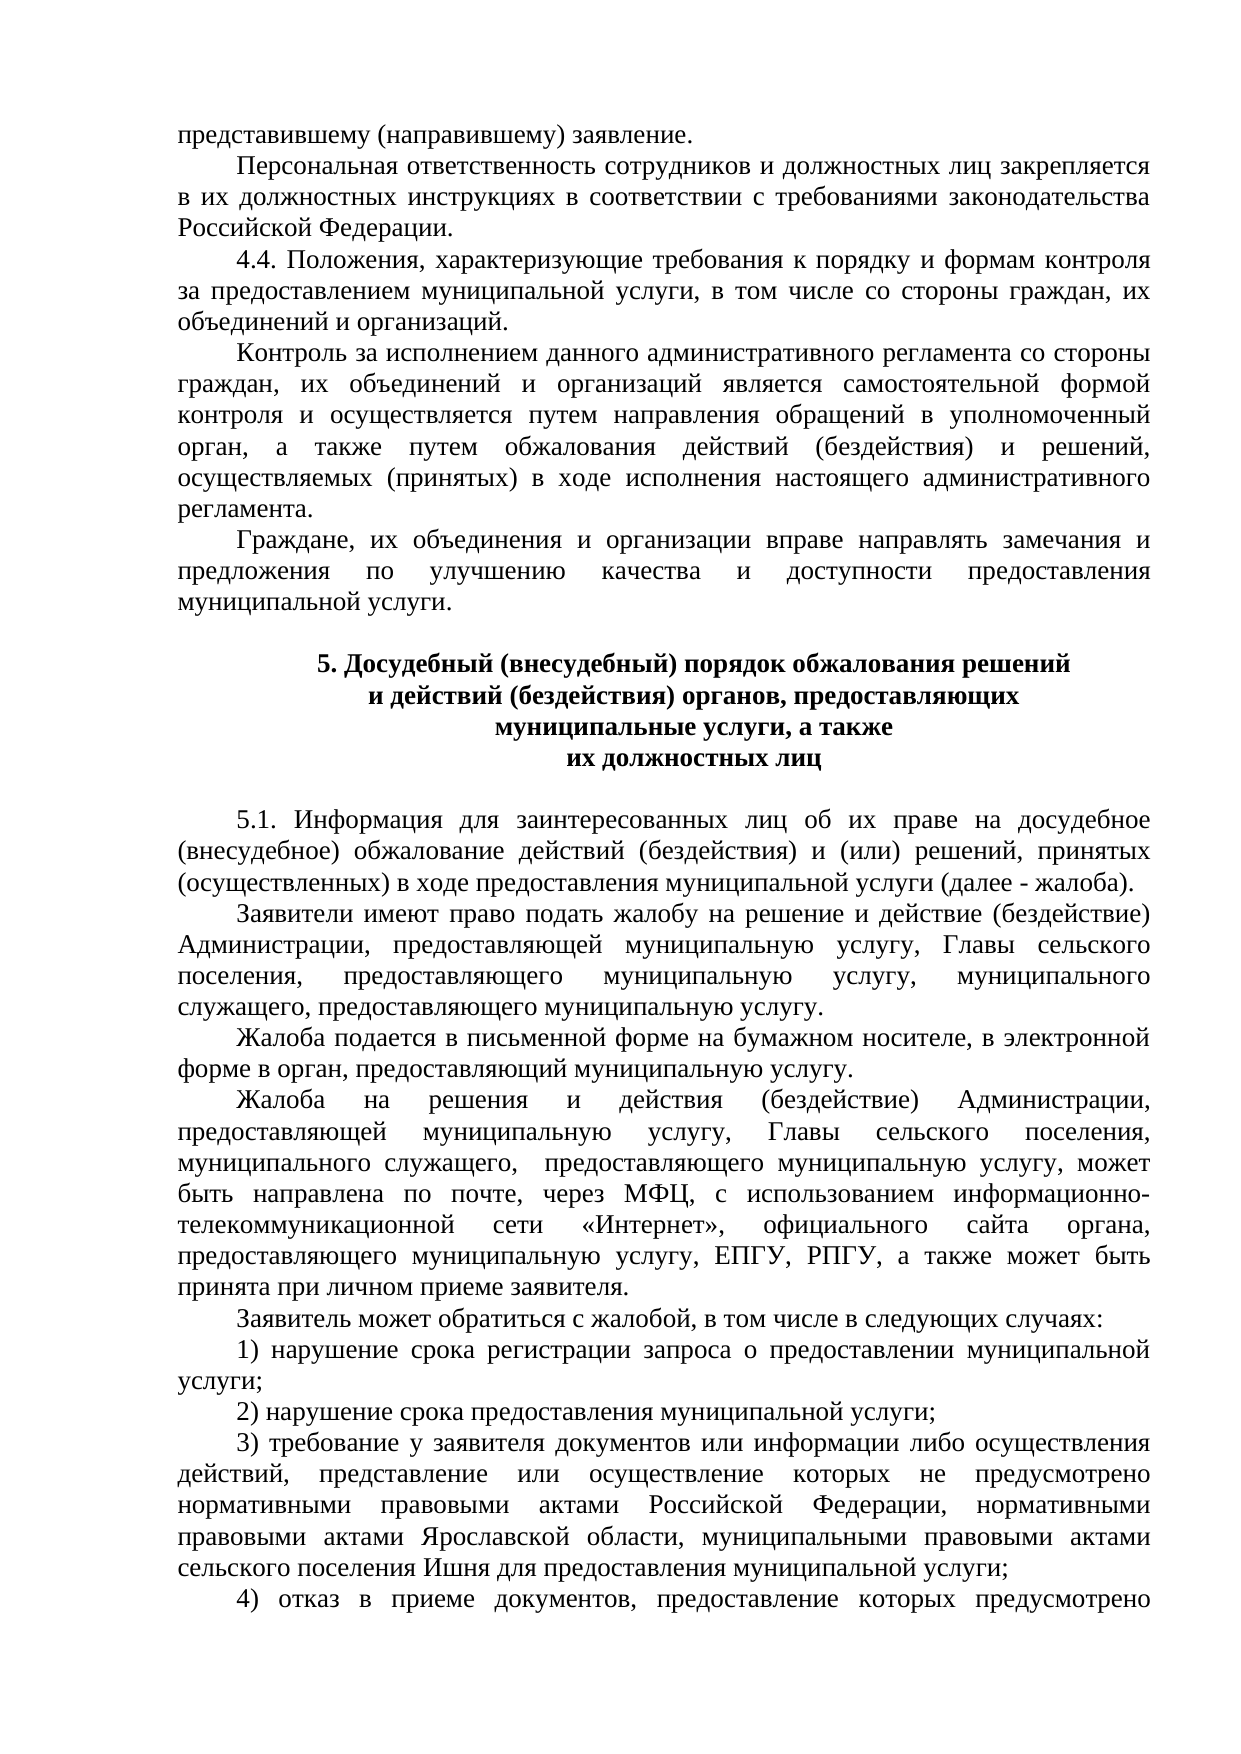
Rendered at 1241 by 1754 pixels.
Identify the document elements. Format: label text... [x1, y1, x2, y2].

text 3) требование у заявителя документов или информации либо осуществления действий, представление или осуществление которых не предусмотрено нормативными правовыми актами Российской Федерации, нормативными правовыми актами Ярославской области, муниципальными правовыми актами сельского поселения Ишня для предоставления муниципальной услуги; [177, 1426, 1152, 1582]
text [177, 1582, 1152, 1613]
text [177, 118, 1152, 149]
text Заявитель может обратиться с жалобой, в том числе в следующих случаях: [177, 1302, 1152, 1333]
text Персональная ответственность сотрудников и должностных лиц закрепляется в их должностных инструкциях в соответствии с требованиями законодательства Российской Федерации. [177, 149, 1152, 243]
text 4.4. Положения, характеризующие требования к порядку и формам контроля за предоставлением муниципальной услуги, в том числе со стороны граждан, их объединений и организаций. [177, 243, 1152, 336]
text Заявители имеют право подать жалобу на решение и действие (бездействие) Администрации, предоставляющей муниципальную услугу, Главы сельского поселения, предоставляющего муниципальную услугу, муниципального служащего, предоставляющего муниципальную услугу. [177, 897, 1152, 1021]
text 5.1. Информация для заинтересованных лиц об их праве на досудебное (внесудебное) обжалование действий (бездействия) и (или) решений, принятых (осуществленных) в ходе предоставления муниципальной услуги (далее - жалоба). [177, 803, 1152, 897]
text 1) нарушение срока регистрации запроса о предоставлении муниципальной услуги; [177, 1333, 1152, 1395]
text их должностных лиц [177, 741, 1152, 772]
text Жалоба подается в письменной форме на бумажном носителе, в электронной форме в орган, предоставляющий муниципальную услугу. [177, 1021, 1152, 1084]
text муниципальные услуги, а также [177, 710, 1152, 741]
text Жалоба на решения и действия (бездействие) Администрации, предоставляющей муниципальную услугу, Главы сельского поселения, муниципального служащего, предоставляющего муниципальную услугу, может быть направлена по почте, через МФЦ, с использованием информационно-телекоммуникационной сети «Интернет», официального сайта органа, предоставляющего муниципальную услугу, ЕПГУ, РПГУ, а также может быть принята при личном приеме заявителя. [177, 1084, 1152, 1302]
text 5. Досудебный (внесудебный) порядок обжалования решений [177, 648, 1152, 679]
text и действий (бездействия) органов, предоставляющих [177, 679, 1152, 710]
text Контроль за исполнением данного административного регламента со стороны граждан, их объединений и организаций является самостоятельной формой контроля и осуществляется путем направления обращений в уполномоченный орган, а также путем обжалования действий (бездействия) и решений, осуществляемых (принятых) в ходе исполнения настоящего административного регламента. [177, 336, 1152, 523]
text 2) нарушение срока предоставления муниципальной услуги; [177, 1395, 1152, 1426]
text Граждане, их объединения и организации вправе направлять замечания и предложения по улучшению качества и доступности предоставления муниципальной услуги. [177, 523, 1152, 616]
